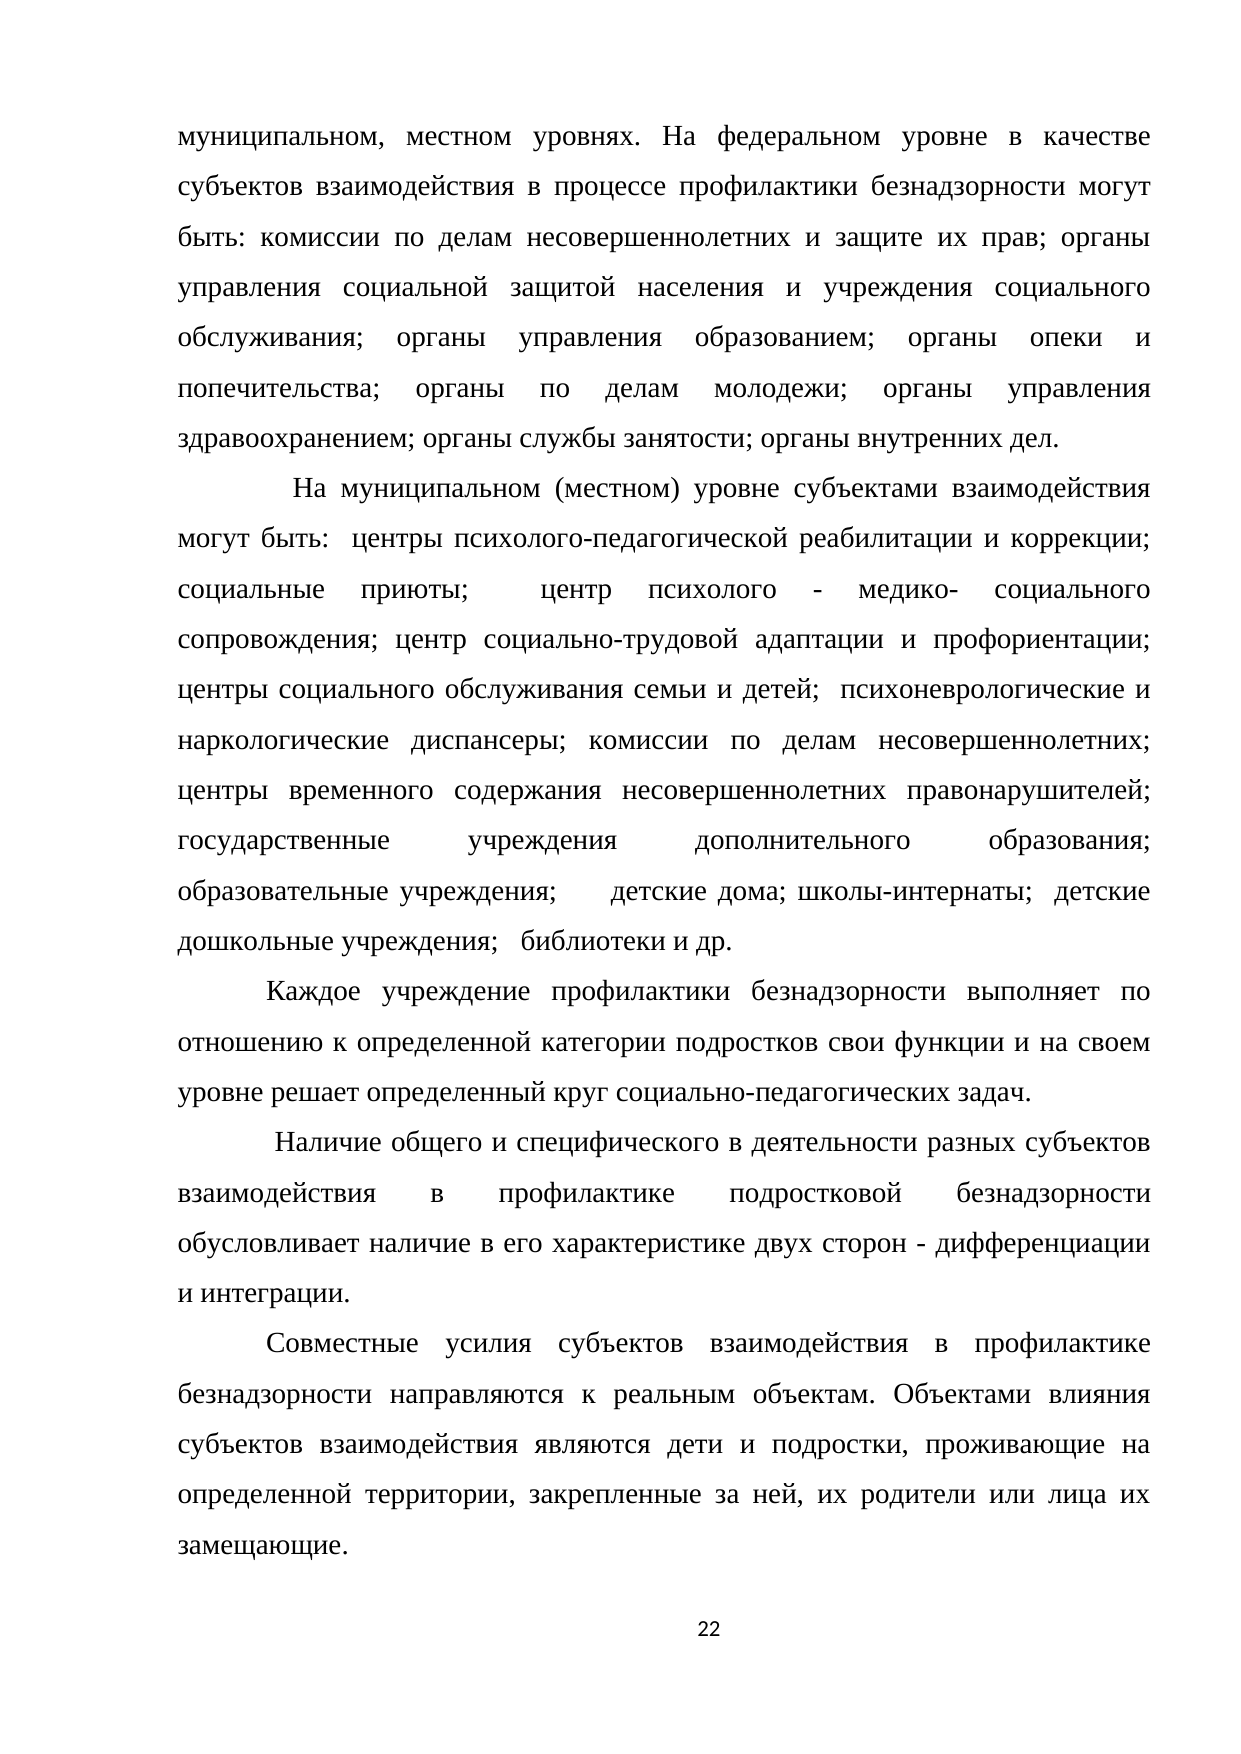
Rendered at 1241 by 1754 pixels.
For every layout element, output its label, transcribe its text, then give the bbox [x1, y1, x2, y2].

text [177, 118, 1152, 453]
text Совместные усилия субъектов взаимодействия в профилактике безнадзорности направляются к реальным объектам. Объектами влияния субъектов взаимодействия являются дети и подростки, проживающие на определенной территории, закрепленные за ней, их родители или лица их замещающие. [177, 1326, 1152, 1560]
text Каждое учреждение профилактики безнадзорности выполняет по отношению к определенной категории подростков свои функции и на своем уровне решает определенный круг социально-педагогических задач. [177, 973, 1152, 1108]
text На муниципальном (местном) уровне субъектами взаимодействия могут быть: центры психолого-педагогической реабилитации и коррекции; социальные приюты; центр психолого - медико- социального сопровождения; центр социально-трудовой адаптации и профориентации; центры социального обслуживания семьи и детей; психоневрологические и наркологические диспансеры; комиссии по делам несовершеннолетних; центры временного содержания несовершеннолетних правонарушителей; государственные учреждения дополнительного образования; образовательные учреждения; детские дома; школы-интернаты; детские дошкольные учреждения; библиотеки и др. [177, 470, 1152, 957]
text Наличие общего и специфического в деятельности разных субъектов взаимодействия в профилактике подростковой безнадзорности обусловливает наличие в его характеристике двух сторон - дифференциации и интеграции. [177, 1124, 1152, 1309]
